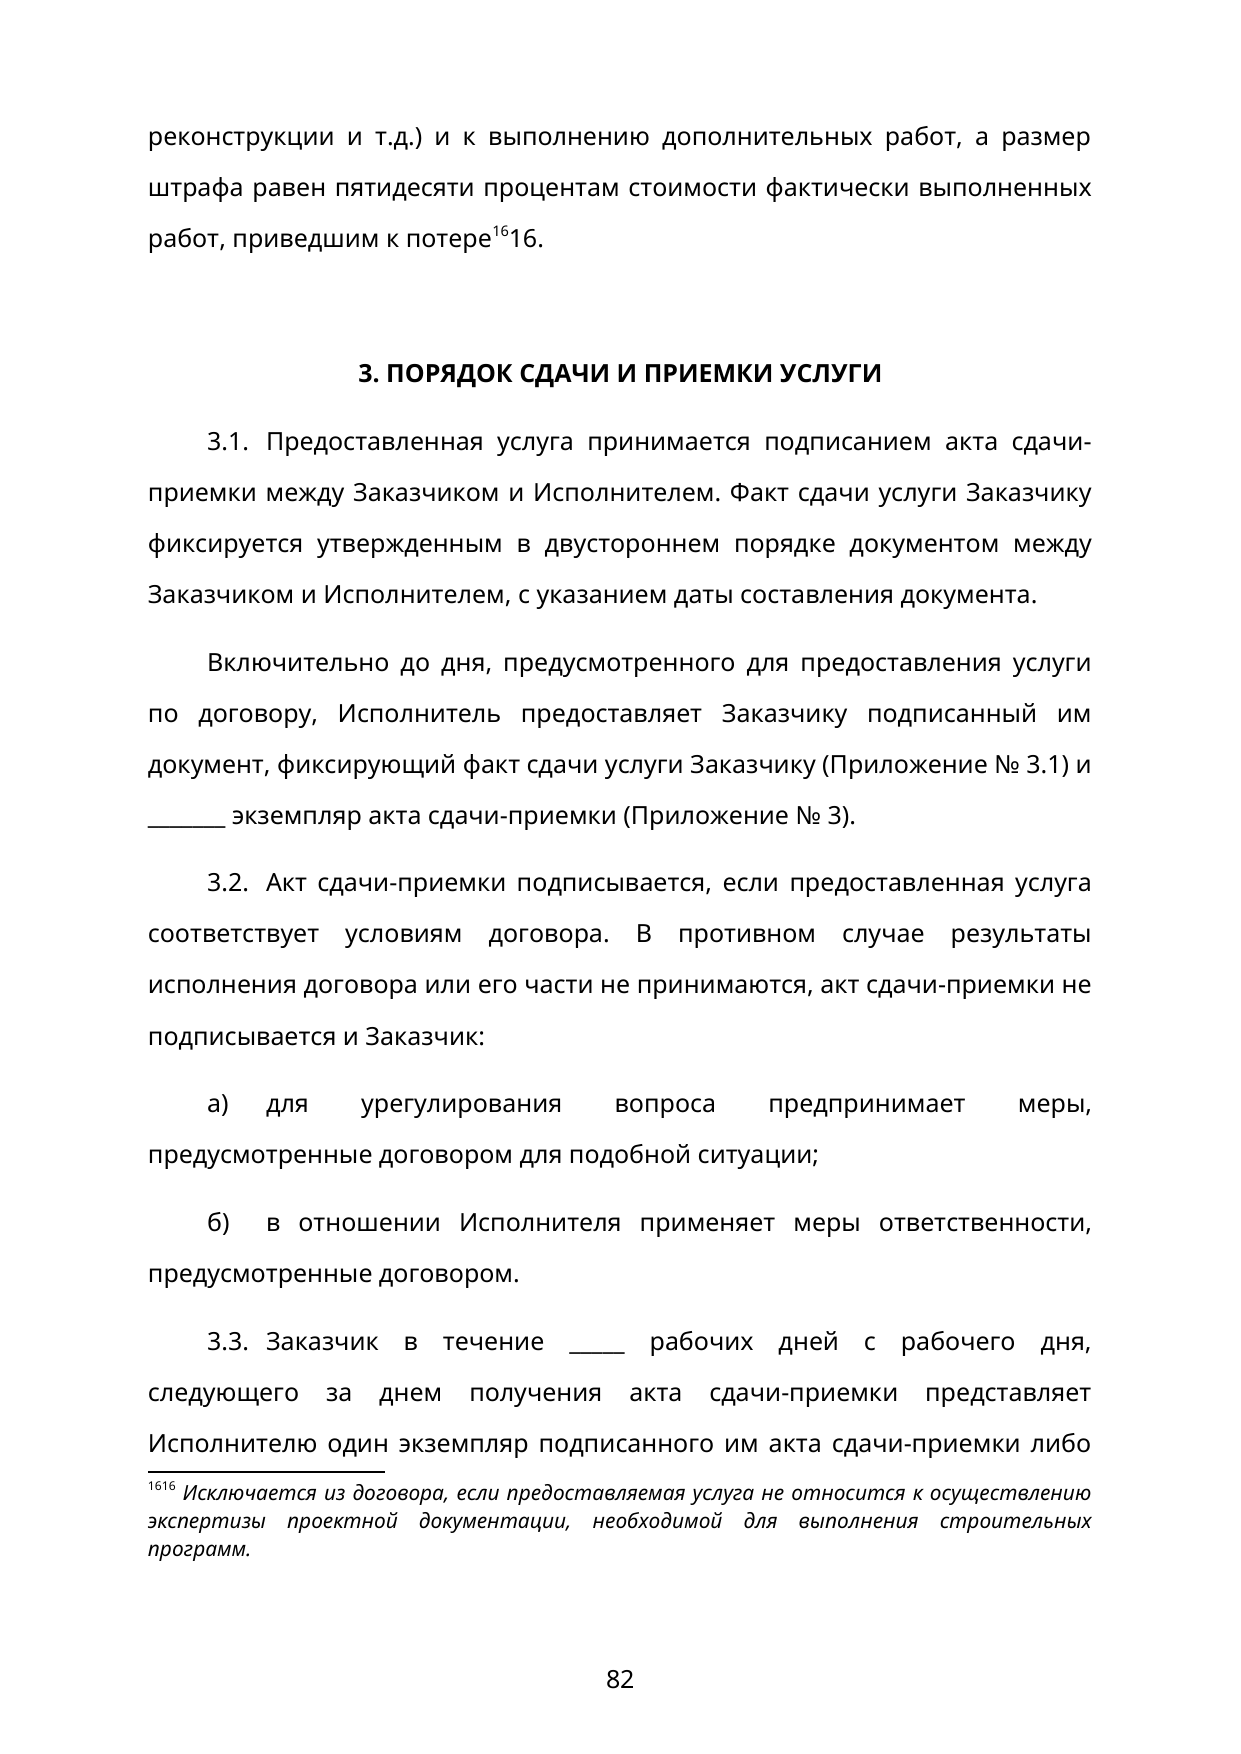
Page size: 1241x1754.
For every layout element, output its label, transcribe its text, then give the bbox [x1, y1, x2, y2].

text 3. ПОРЯДОК СДАЧИ И ПРИЕМКИ УСЛУГИ [148, 356, 1092, 390]
text 3.2. Акт сдачи-приемки подписывается, если предоставленная услуга соответствует условиям договора. В противном случае результаты исполнения договора или его части не принимаются, акт сдачи-приемки не подписывается и Заказчик: [148, 865, 1092, 1052]
text 3.1. Предоставленная услуга принимается подписанием акта сдачи-приемки между Заказчиком и Исполнителем. Факт сдачи услуги Заказчику фиксируется утвержденным в двустороннем порядке документом между Заказчиком и Исполнителем, с указанием даты составления документа. [148, 423, 1092, 611]
text Включительно до дня, предусмотренного для предоставления услуги по договору, Исполнитель предоставляет Заказчику подписанный им документ, фиксирующий факт сдачи услуги Заказчику (Приложение № 3.1) и _______ экземпляр акта сдачи-приемки (Приложение № 3). [148, 644, 1092, 831]
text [148, 1323, 1092, 1459]
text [148, 118, 1092, 254]
text б) в отношении Исполнителя применяет меры ответственности, предусмотренные договором. [148, 1204, 1092, 1290]
text а) для урегулирования вопроса предпринимает меры, предусмотренные договором для подобной ситуации; [148, 1086, 1092, 1171]
